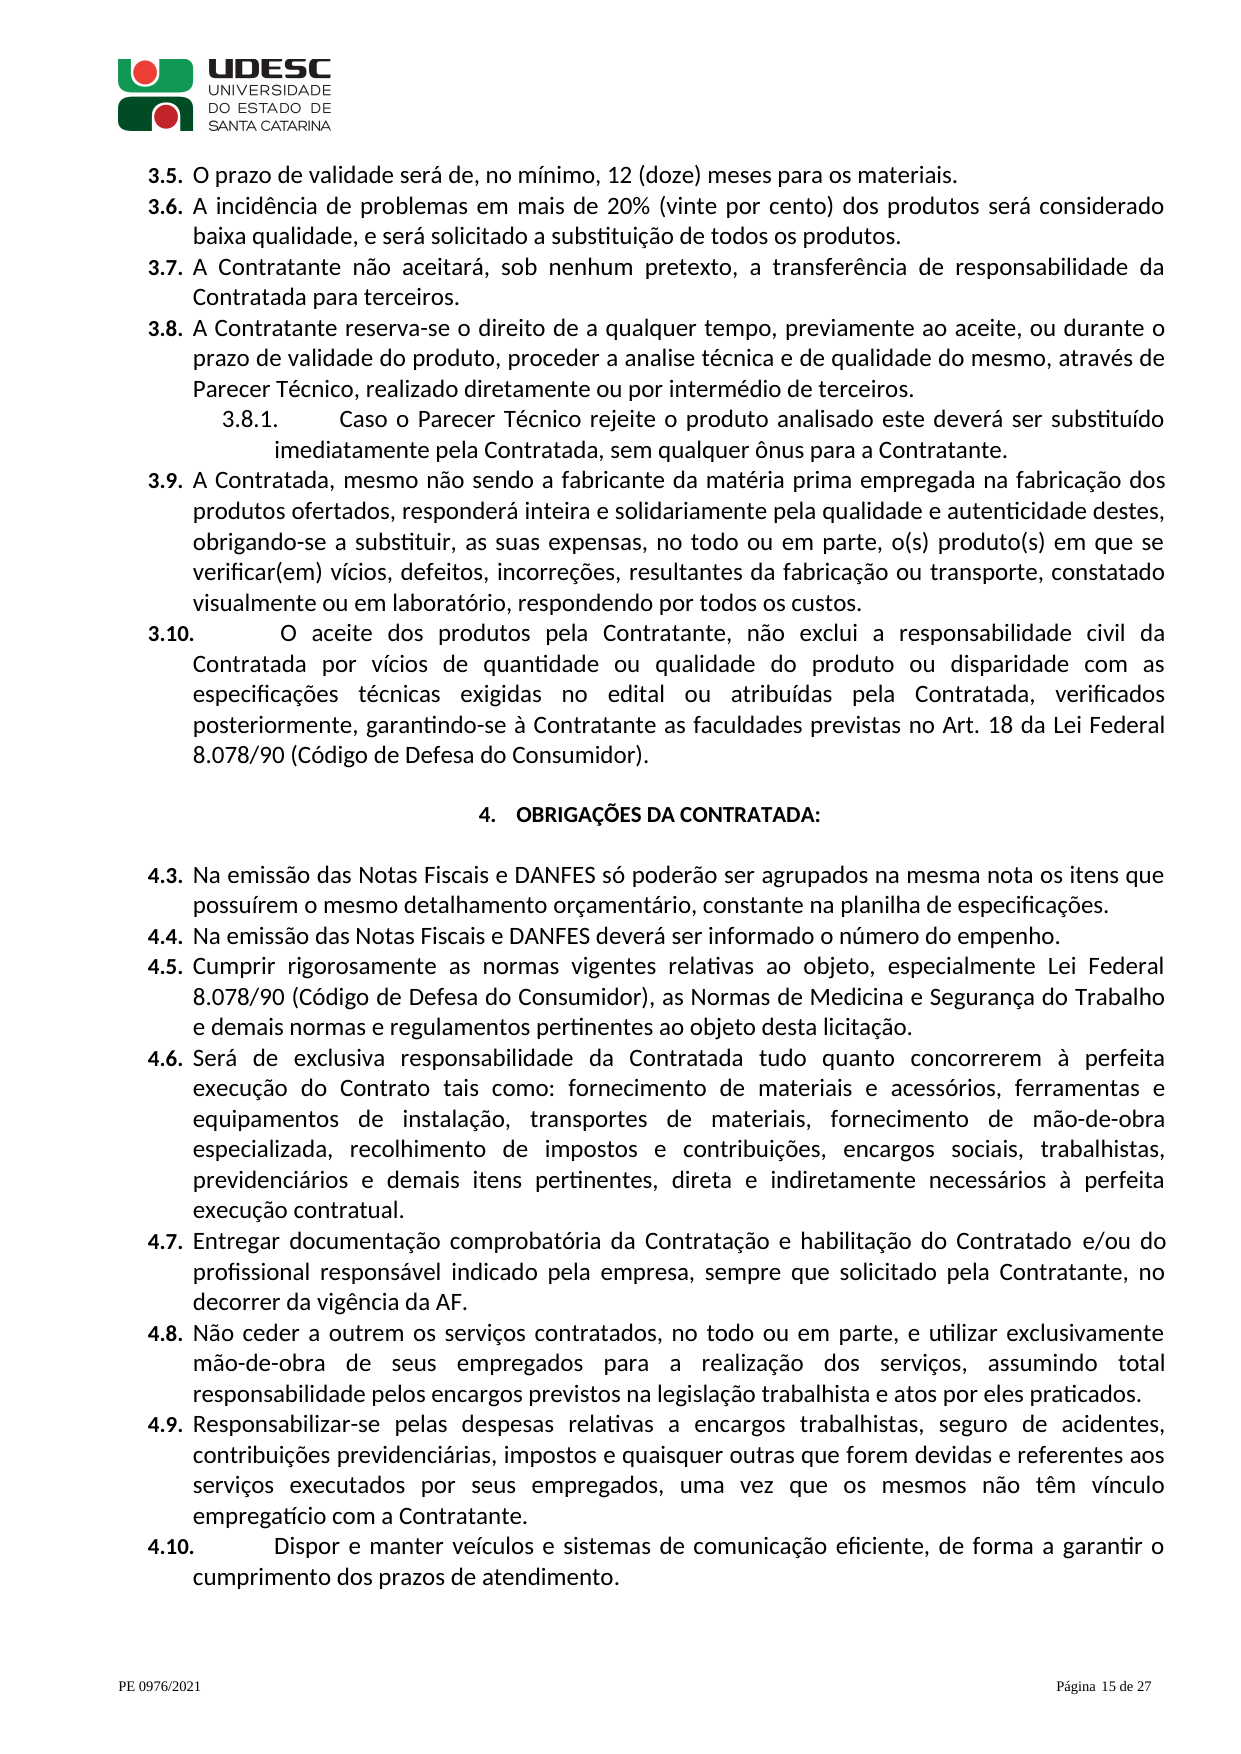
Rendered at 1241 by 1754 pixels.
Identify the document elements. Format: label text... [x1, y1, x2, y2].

list Na emissão das Notas Fiscais e DANFES deverá ser informado o número do empenho. [148, 920, 1166, 950]
list A Contratante não aceitará, sob nenhum pretexto, a transferência de responsabilidade da Contratada para terceiros. [148, 251, 1166, 312]
list Entregar documentação comprobatória da Contratação e habilitação do Contratado e/ou do profissional responsável indicado pela empresa, sempre que solicitado pela Contratante, no decorrer da vigência da AF. [148, 1225, 1166, 1317]
list Caso o Parecer Técnico rejeite o produto analisado este deverá ser substituído imediatamente pela Contratada, sem qualquer ônus para a Contratante. [222, 403, 1166, 464]
list Cumprir rigorosamente as normas vigentes relativas ao objeto, especialmente Lei Federal 8.078/90 (Código de Defesa do Consumidor), as Normas de Medicina e Segurança do Trabalho e demais normas e regulamentos pertinentes ao objeto desta licitação. [148, 950, 1166, 1042]
list Dispor e manter veículos e sistemas de comunicação eficiente, de forma a garantir o cumprimento dos prazos de atendimento. [148, 1530, 1166, 1591]
list Não ceder a outrem os serviços contratados, no todo ou em parte, e utilizar exclusivamente mão-de-obra de seus empregados para a realização dos serviços, assumindo total responsabilidade pelos encargos previstos na legislação trabalhista e atos por eles praticados. [148, 1317, 1166, 1408]
list O aceite dos produtos pela Contratante, não exclui a responsabilidade civil da Contratada por vícios de quantidade ou qualidade do produto ou disparidade com as especificações técnicas exigidas no edital ou atribuídas pela Contratada, verificados posteriormente, garantindo-se à Contratante as faculdades previstas no Art. 18 da Lei Federal 8.078/90 (Código de Defesa do Consumidor). [148, 617, 1166, 770]
list Na emissão das Notas Fiscais e DANFES só poderão ser agrupados na mesma nota os itens que possuírem o mesmo detalhamento orçamentário, constante na planilha de especificações. [148, 859, 1166, 920]
list O prazo de validade será de, no mínimo, 12 (doze) meses para os materiais. [148, 159, 1166, 190]
picture [118, 59, 331, 131]
list A incidência de problemas em mais de 20% (vinte por cento) dos produtos será considerado baixa qualidade, e será solicitado a substituição de todos os produtos. [148, 190, 1166, 251]
list OBRIGAÇÕES DA CONTRATADA: [133, 800, 1166, 828]
list Responsabilizar-se pelas despesas relativas a encargos trabalhistas, seguro de acidentes, contribuições previdenciárias, impostos e quaisquer outras que forem devidas e referentes aos serviços executados por seus empregados, uma vez que os mesmos não têm vínculo empregatício com a Contratante. [148, 1408, 1166, 1530]
list Será de exclusiva responsabilidade da Contratada tudo quanto concorrerem à perfeita execução do Contrato tais como: fornecimento de materiais e acessórios, ferramentas e equipamentos de instalação, transportes de materiais, fornecimento de mão-de-obra especializada, recolhimento de impostos e contribuições, encargos sociais, trabalhistas, previdenciários e demais itens pertinentes, direta e indiretamente necessários à perfeita execução contratual. [148, 1042, 1166, 1225]
list A Contratada, mesmo não sendo a fabricante da matéria prima empregada na fabricação dos produtos ofertados, responderá inteira e solidariamente pela qualidade e autenticidade destes, obrigando-se a substituir, as suas expensas, no todo ou em parte, o(s) produto(s) em que se verificar(em) vícios, defeitos, incorreções, resultantes da fabricação ou transporte, constatado visualmente ou em laboratório, respondendo por todos os custos. [148, 464, 1166, 617]
list A Contratante reserva-se o direito de a qualquer tempo, previamente ao aceite, ou durante o prazo de validade do produto, proceder a analise técnica e de qualidade do mesmo, através de Parecer Técnico, realizado diretamente ou por intermédio de terceiros. [148, 312, 1166, 403]
